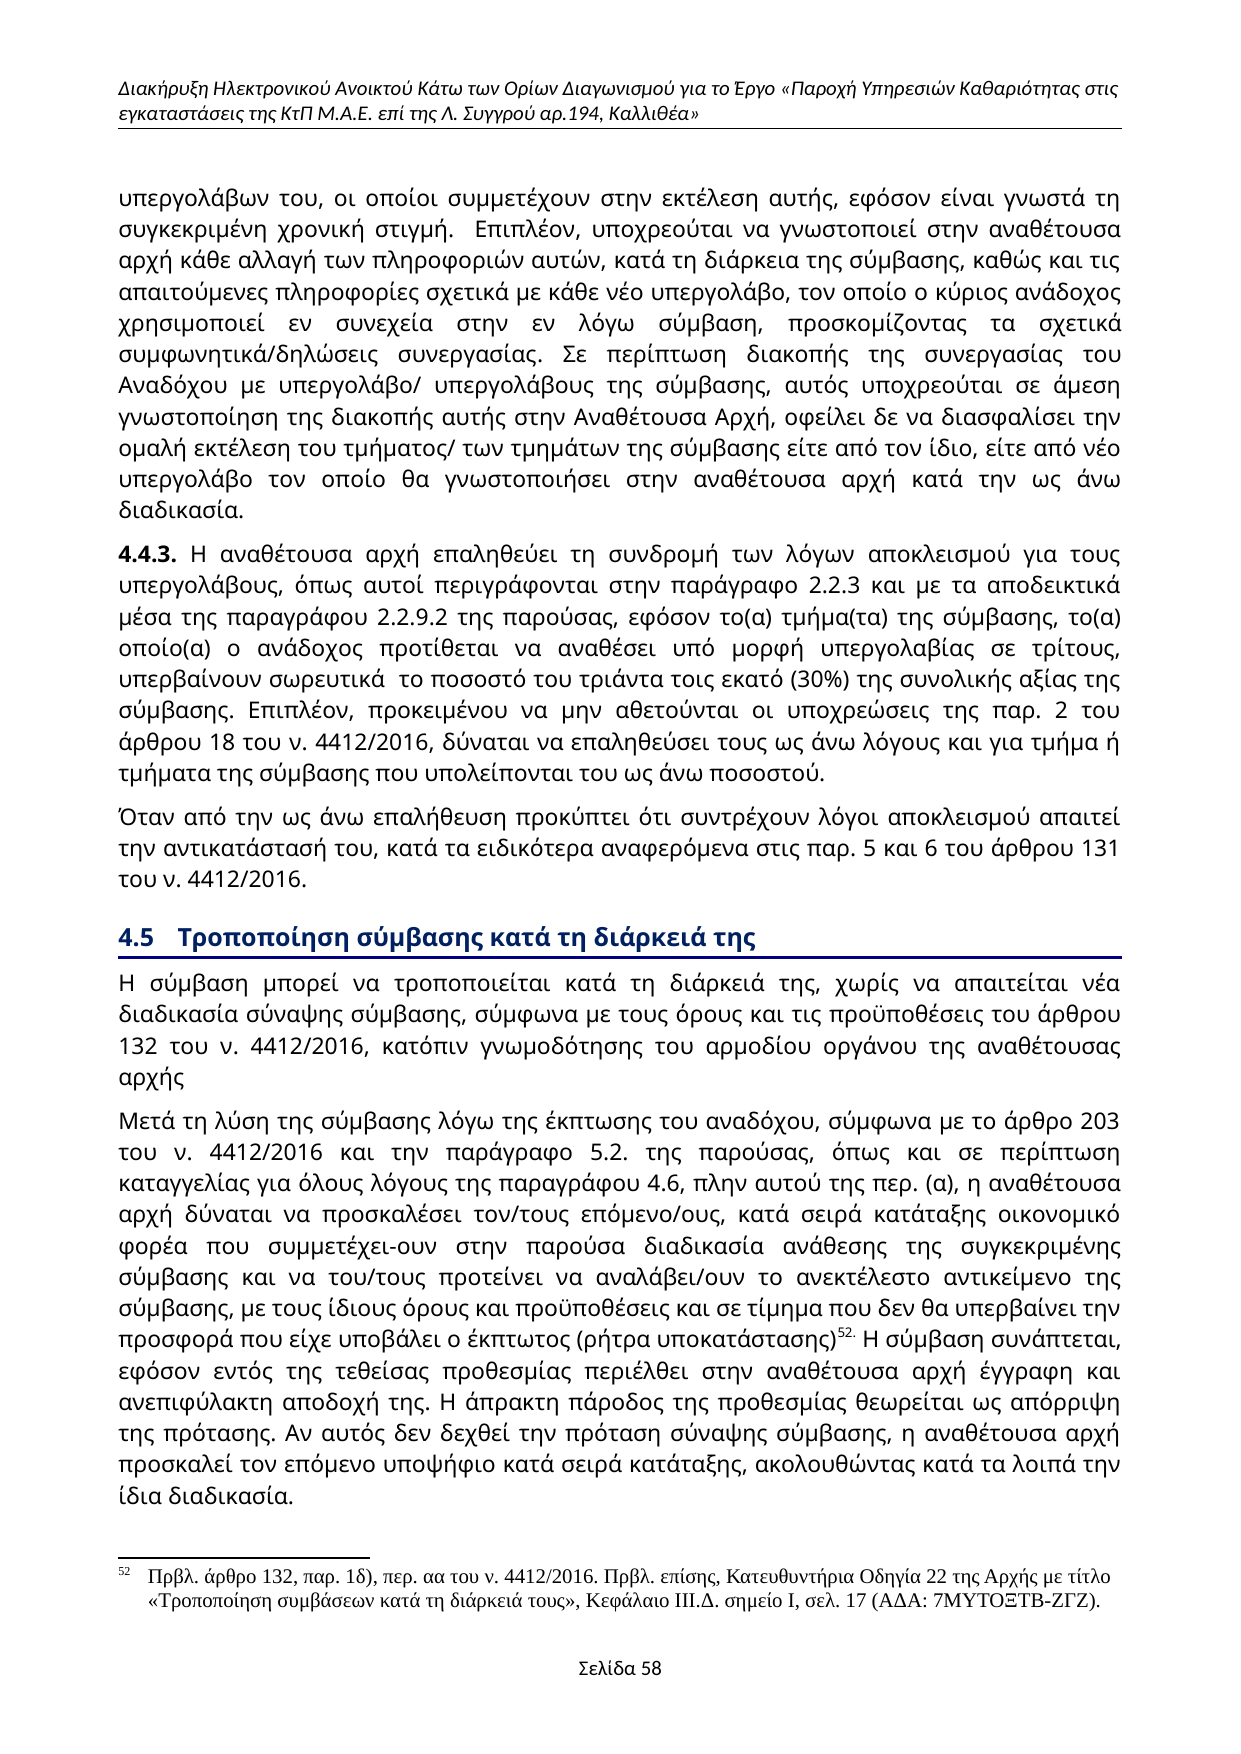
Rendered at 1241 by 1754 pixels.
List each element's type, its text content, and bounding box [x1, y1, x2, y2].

text 4.4.3. Η αναθέτουσα αρχή επαληθεύει τη συνδρομή των λόγων αποκλεισμού για τους υπεργολάβους, όπως αυτοί περιγράφονται στην παράγραφο 2.2.3 και με τα αποδεικτικά μέσα της παραγράφου 2.2.9.2 της παρούσας, εφόσον το(α) τμήμα(τα) της σύμβασης, το(α) οποίο(α) ο ανάδοχος προτίθεται να αναθέσει υπό μορφή υπεργολαβίας σε τρίτους, υπερβαίνουν σωρευτικά το ποσοστό του τριάντα τοις εκατό (30%) της συνολικής αξίας της σύμβασης. Επιπλέον, προκειμένου να μην αθετούνται οι υποχρεώσεις της παρ. 2 του άρθρου 18 του ν. 4412/2016, δύναται να επαληθεύσει τους ως άνω λόγους και για τμήμα ή τμήματα της σύμβασης που υπολείπονται του ως άνω ποσοστού. [118, 538, 1122, 788]
subtitle 4.5 Τροποποίηση σύμβασης κατά τη διάρκειά της [118, 919, 1122, 956]
text Η σύμβαση μπορεί να τροποποιείται κατά τη διάρκειά της, χωρίς να απαιτείται νέα διαδικασία σύναψης σύμβασης, σύμφωνα με τους όρους και τις προϋποθέσεις του άρθρου 132 του ν. 4412/2016, κατόπιν γνωμοδότησης του αρμοδίου οργάνου της αναθέτουσας αρχής [118, 967, 1122, 1092]
text Όταν από την ως άνω επαλήθευση προκύπτει ότι συντρέχουν λόγοι αποκλεισμού απαιτεί την αντικατάστασή του, κατά τα ειδικότερα αναφερόμενα στις παρ. 5 και 6 του άρθρου 131 του ν. 4412/2016. [118, 801, 1122, 894]
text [118, 182, 1122, 526]
text Μετά τη λύση της σύμβασης λόγω της έκπτωσης του αναδόχου, σύμφωνα με το άρθρο 203 του ν. 4412/2016 και την παράγραφο 5.2. της παρούσας, όπως και σε περίπτωση καταγγελίας για όλους λόγους της παραγράφου 4.6, πλην αυτού της περ. (α), η αναθέτουσα αρχή δύναται να προσκαλέσει τον/τους επόμενο/ους, κατά σειρά κατάταξης οικονομικό φορέα που συμμετέχει-ουν στην παρούσα διαδικασία ανάθεσης της συγκεκριμένης σύμβασης και να του/τους προτείνει να αναλάβει/ουν το ανεκτέλεστο αντικείμενο της σύμβασης, με τους ίδιους όρους και προϋποθέσεις και σε τίμημα που δεν θα υπερβαίνει την προσφορά που είχε υποβάλει ο έκπτωτος (ρήτρα υποκατάστασης). Η σύμβαση συνάπτεται, εφόσον εντός της τεθείσας προθεσμίας περιέλθει στην αναθέτουσα αρχή έγγραφη και ανεπιφύλακτη αποδοχή της. Η άπρακτη πάροδος της προθεσμίας θεωρείται ως απόρριψη της πρότασης. Αν αυτός δεν δεχθεί την πρόταση σύναψης σύμβασης, η αναθέτουσα αρχή προσκαλεί τον επόμενο υποψήφιο κατά σειρά κατάταξης, ακολουθώντας κατά τα λοιπά την ίδια διαδικασία. [118, 1104, 1122, 1511]
